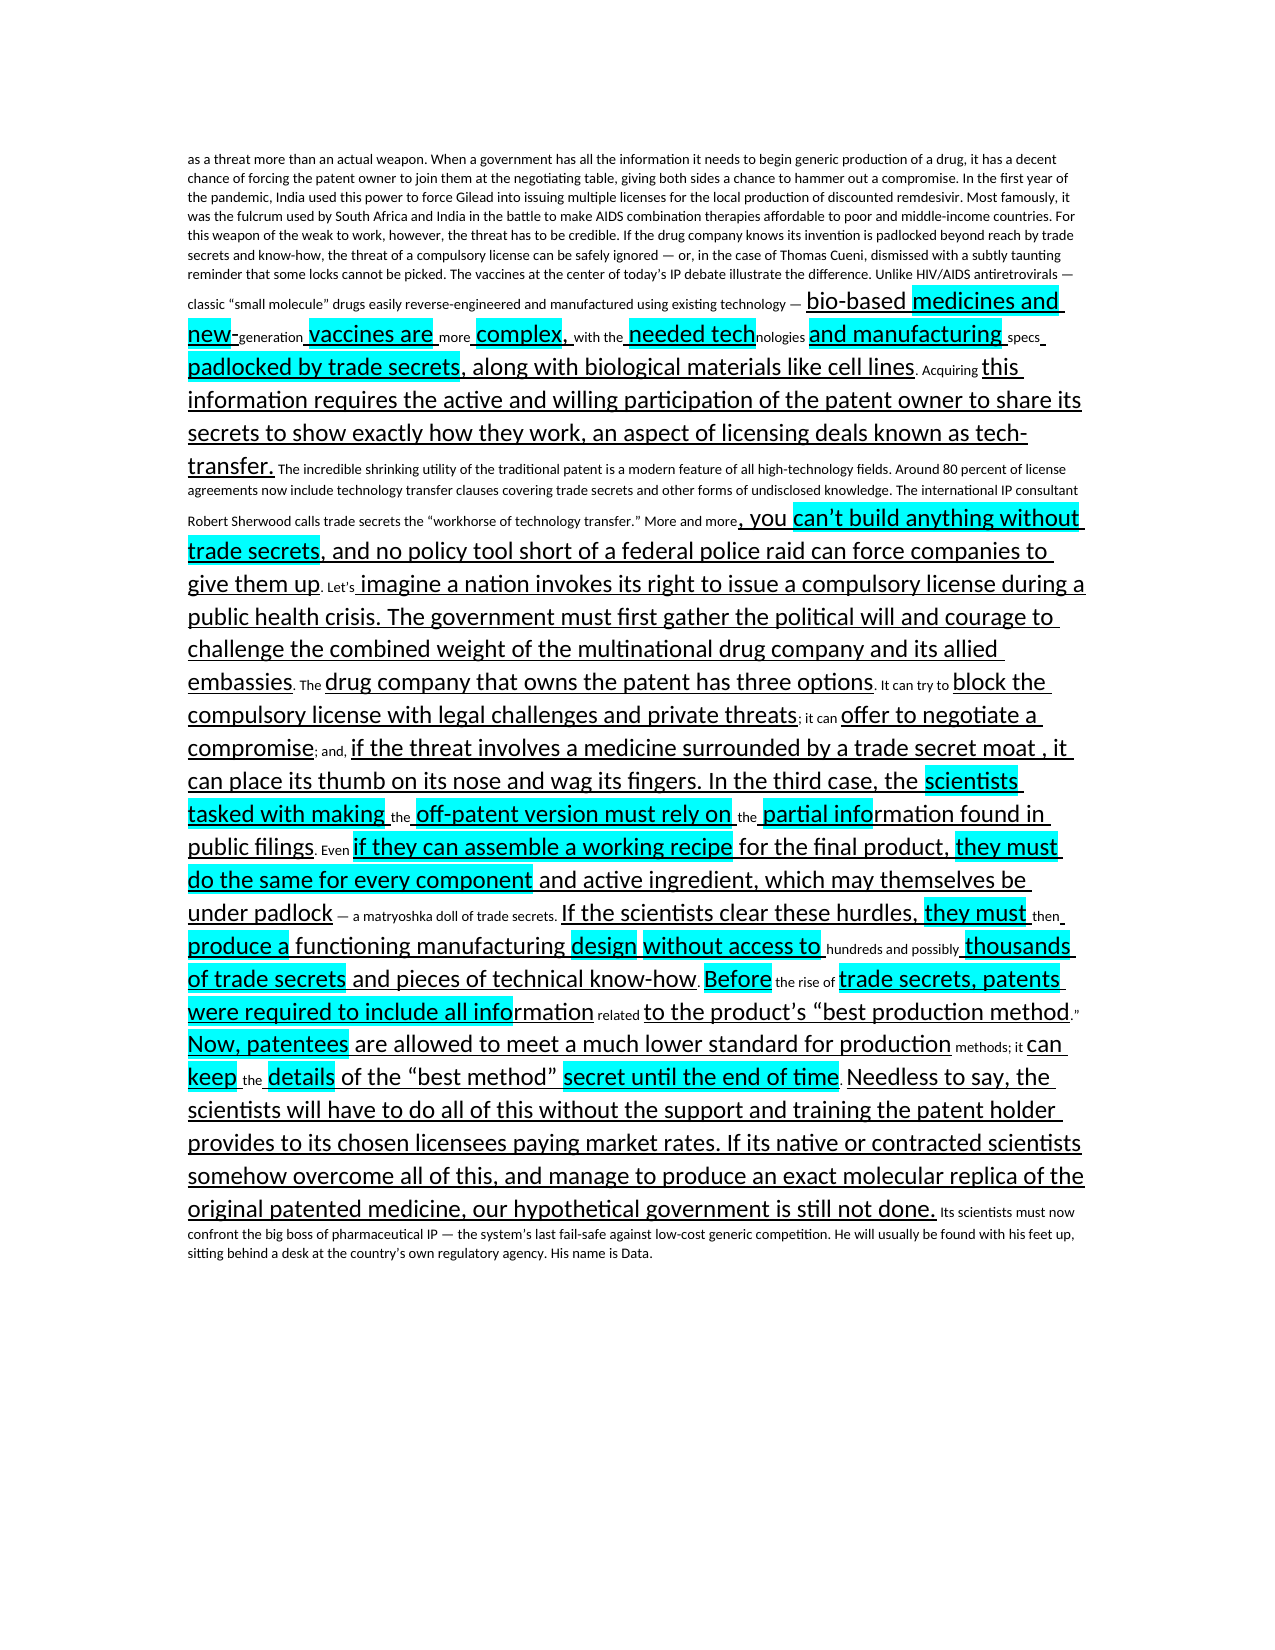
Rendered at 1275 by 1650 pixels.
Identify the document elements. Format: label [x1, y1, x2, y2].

text [187, 150, 1087, 1262]
